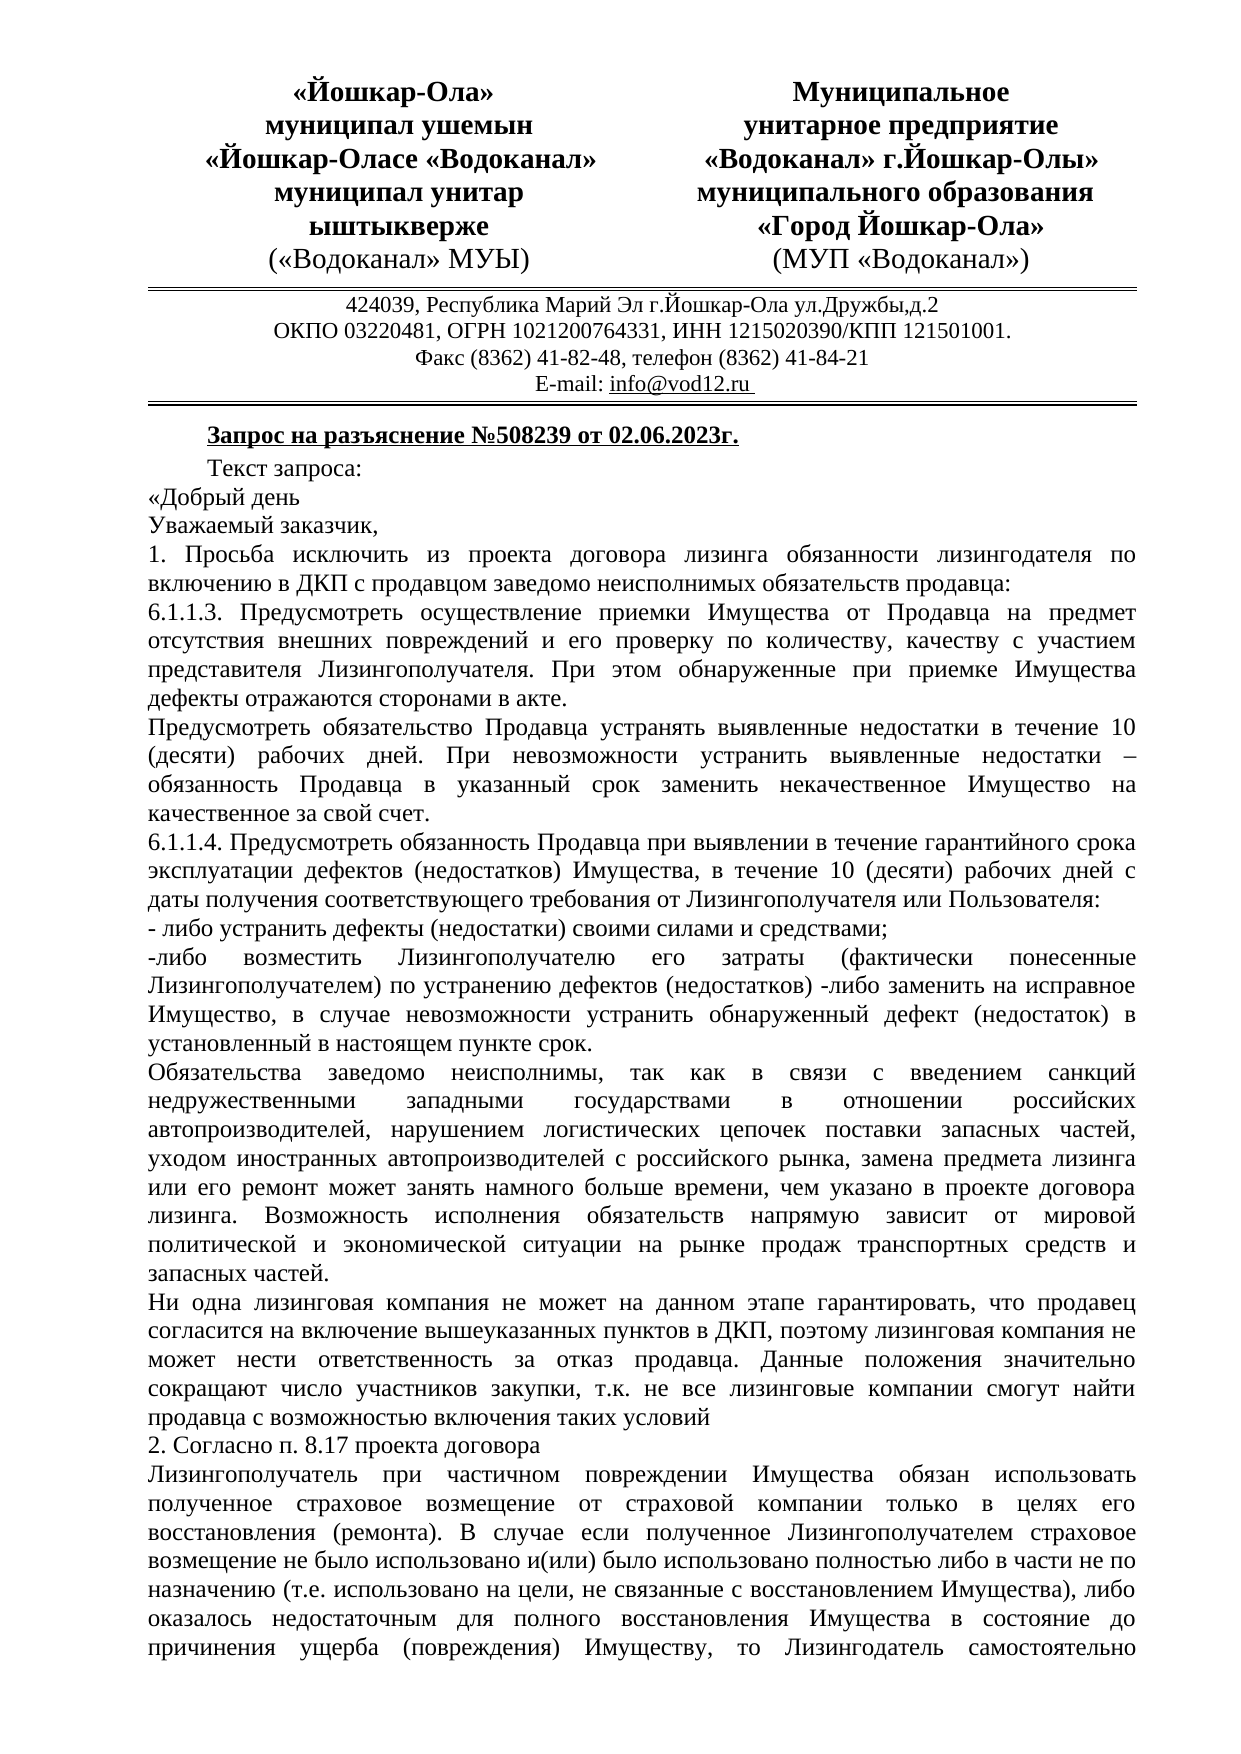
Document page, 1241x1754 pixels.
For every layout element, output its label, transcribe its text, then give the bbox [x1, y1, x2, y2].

text ОКПО 03220481, ОГРН 1021200764331, ИНН 1215020390/КПП 121501001. [148, 318, 1137, 344]
table_cell «Водоканал» г.Йошкар-Олы» [650, 141, 1152, 174]
text «Добрый день [148, 482, 1137, 510]
text -либо возместить Лизингополучателю его затраты (фактически понесенные Лизингополучателем) по устранению дефектов (недостатков) -либо заменить на исправное Имущество, в случае невозможности устранить обнаруженный дефект (недостаток) в установленный в настоящем пункте срок. [148, 942, 1137, 1057]
table_cell «Город Йошкар-Ола» [650, 208, 1152, 242]
table_cell (МУП «Водоканал») [650, 242, 1152, 275]
text Обязательства заведомо неисполнимы, так как в связи с введением санкций недружественными западными государствами в отношении российских автопроизводителей, нарушением логистических цепочек поставки запасных частей, уходом иностранных автопроизводителей с российского рынка, замена предмета лизинга или его ремонт может занять намного больше времени, чем указано в проекте договора лизинга. Возможность исполнения обязательств напрямую зависит от мировой политической и экономической ситуации на рынке продаж транспортных средств и запасных частей. [148, 1057, 1137, 1287]
text 6.1.1.3. Предусмотреть осуществление приемки Имущества от Продавца на предмет отсутствия внешних повреждений и его проверку по количеству, качеству с участием представителя Лизингополучателя. При этом обнаруженные при приемке Имущества дефекты отражаются сторонами в акте. [148, 597, 1137, 712]
text Текст запроса: [148, 453, 1137, 482]
text Предусмотреть обязательство Продавца устранять выявленные недостатки в течение 10 (десяти) рабочих дней. При невозможности устранить выявленные недостатки – обязанность Продавца в указанный срок заменить некачественное Имущество на качественное за свой счет. [148, 712, 1137, 827]
text E-mail: info@vod12.ru [148, 370, 1137, 401]
text 1. Просьба исключить из проекта договора лизинга обязанности лизингодателя по включению в ДКП с продавцом заведомо неисполнимых обязательств продавца: [148, 539, 1137, 597]
table_cell муниципального образования [650, 175, 1152, 208]
table_cell ыштыкверже [148, 208, 650, 242]
table_cell муниципал ушемын [148, 108, 650, 141]
table_cell «Йошкар-Оласе «Водоканал» [148, 141, 650, 174]
text Уважаемый заказчик, [148, 510, 1137, 539]
table_cell («Водоканал» МУЫ) [148, 242, 650, 275]
text - либо устранить дефекты (недостатки) своими силами и средствами; [148, 913, 1137, 942]
table_cell муниципал унитар [148, 175, 650, 208]
text Ни одна лизинговая компания не может на данном этапе гарантировать, что продавец согласится на включение вышеуказанных пунктов в ДКП, поэтому лизинговая компания не может нести ответственность за отказ продавца. Данные положения значительно сокращают число участников закупки, т.к. не все лизинговые компании смогут найти продавца с возможностью включения таких условий [148, 1287, 1137, 1430]
table_header Муниципальное [650, 74, 1152, 107]
text 6.1.1.4. Предусмотреть обязанность Продавца при выявлении в течение гарантийного срока эксплуатации дефектов (недостатков) Имущества, в течение 10 (десяти) рабочих дней с даты получения соответствующего требования от Лизингополучателя или Пользователя: [148, 827, 1137, 913]
table_cell унитарное предприятие [650, 108, 1152, 141]
text Факс (8362) 41-82-48, телефон (8362) 41-84-21 [148, 344, 1137, 370]
text 424039, Республика Марий Эл г.Йошкар-Ола ул.Дружбы,д.2 [148, 291, 1137, 318]
table_header «Йошкар-Ола» [148, 74, 650, 107]
text Запрос на разъяснение №508239 от 02.06.2023г. [148, 420, 1137, 449]
text 2. Согласно п. 8.17 проекта договора [148, 1430, 1137, 1459]
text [148, 1459, 1137, 1660]
